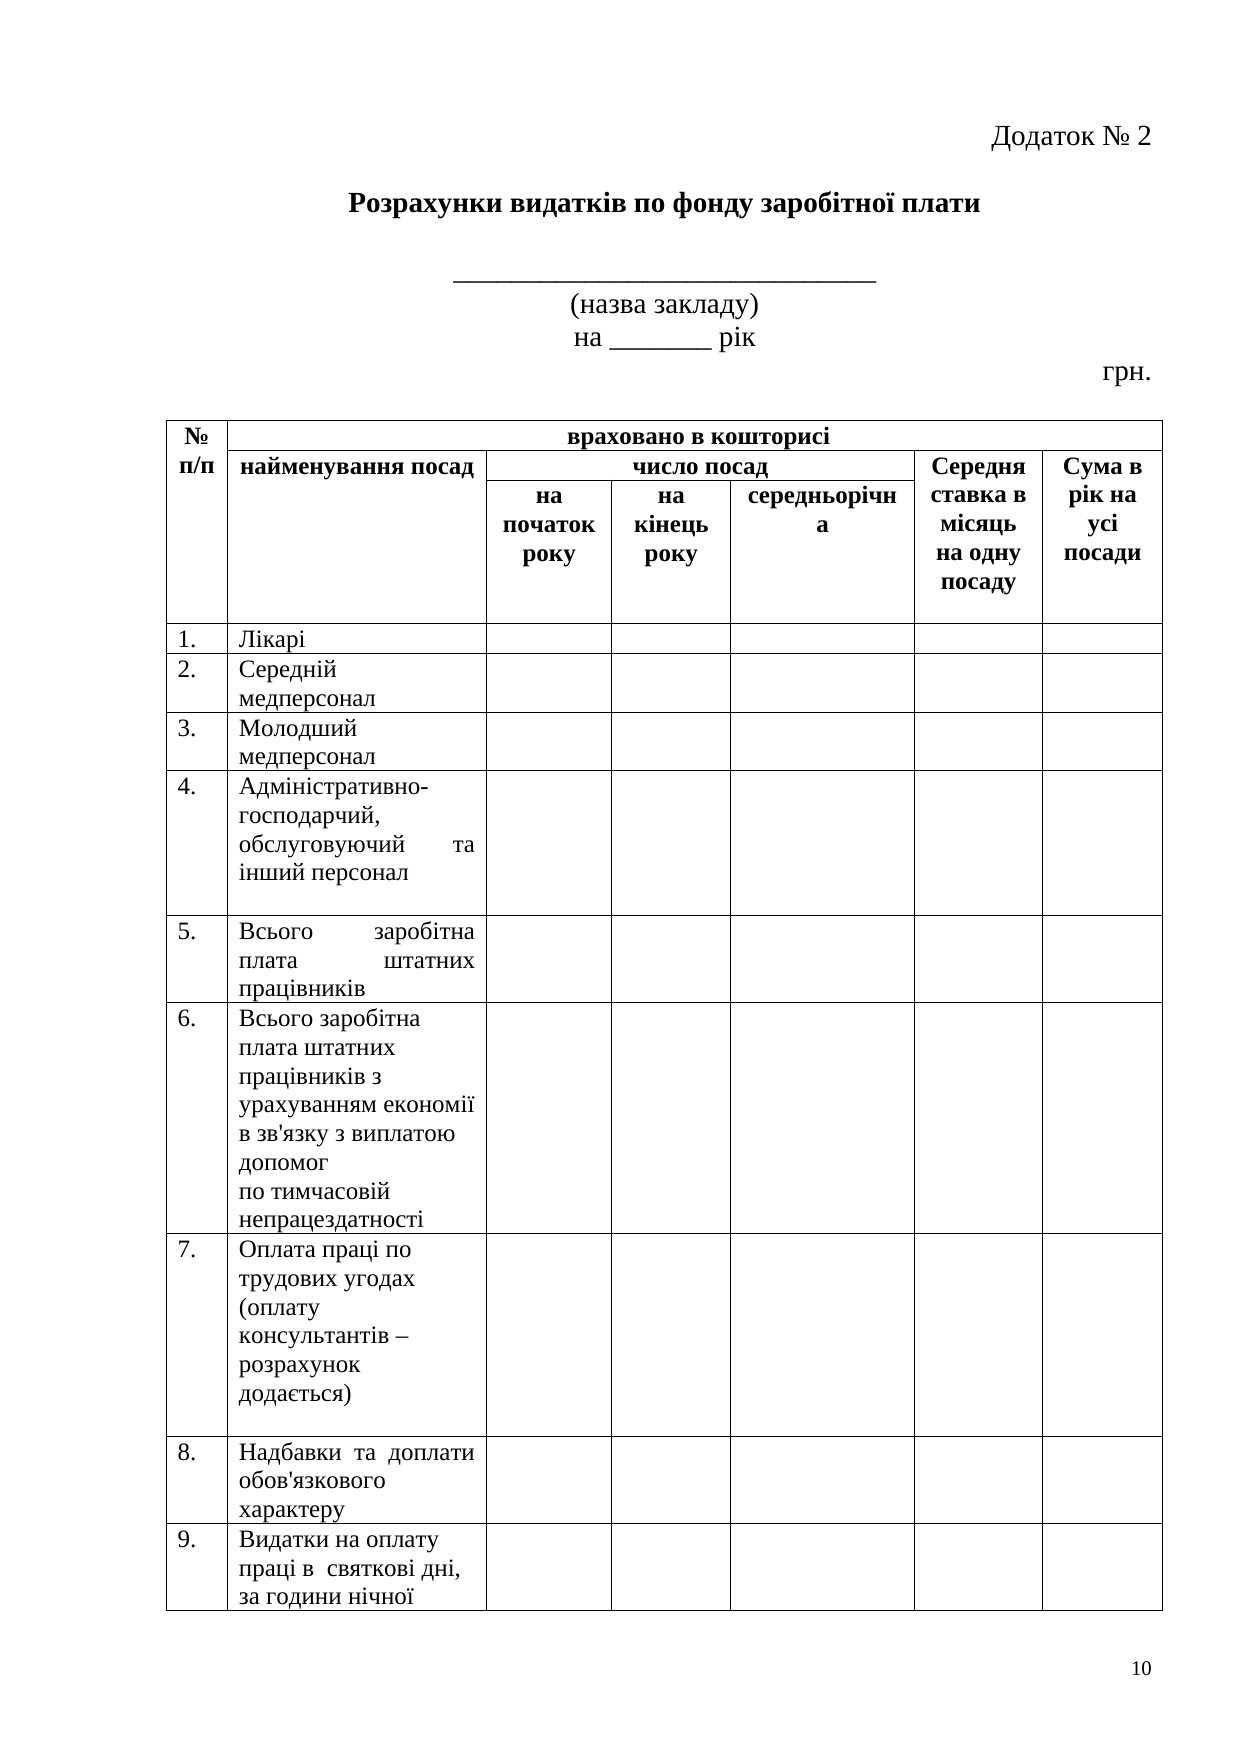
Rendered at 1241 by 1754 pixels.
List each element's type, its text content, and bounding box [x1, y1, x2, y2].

table_cell [612, 1437, 730, 1523]
table_cell [1043, 1234, 1162, 1436]
table_cell [612, 1003, 730, 1233]
table_cell [915, 1234, 1042, 1436]
table_cell 8. [167, 1437, 227, 1523]
table_cell [731, 916, 914, 1002]
table_cell [731, 713, 914, 770]
table_cell 2. [167, 654, 227, 712]
table_cell [487, 713, 611, 770]
table_cell [612, 624, 730, 653]
table_cell [487, 1234, 611, 1436]
table_cell Оплата праці по трудових угодах (оплату консультантів –розрахунок додається) [228, 1234, 486, 1436]
table_cell [612, 1234, 730, 1436]
table_header враховано в кошторисі [228, 421, 1162, 450]
table_cell найменування посад [228, 451, 486, 623]
table_cell Середній медперсонал [228, 654, 486, 712]
table_cell Середня ставка в місяць на одну посаду [915, 451, 1042, 623]
table_cell Адміністративно-господарчий, обслуговуючий та інший персонал [228, 771, 486, 915]
table_cell 9. [167, 1524, 227, 1610]
table_cell середньорічна [731, 481, 914, 623]
table_cell [487, 654, 611, 712]
table_header № п/п [167, 421, 227, 623]
table_cell [1043, 1003, 1162, 1233]
table_cell [612, 1524, 730, 1610]
table_cell [915, 1437, 1042, 1523]
table_cell [1043, 654, 1162, 712]
table_cell [915, 771, 1042, 915]
table_cell [487, 1003, 611, 1233]
table_cell [915, 1003, 1042, 1233]
table_cell [1043, 713, 1162, 770]
table_cell [915, 654, 1042, 712]
table_cell [915, 916, 1042, 1002]
table_cell Надбавки та доплати обов'язкового характеру [228, 1437, 486, 1523]
table_cell [487, 624, 611, 653]
text на _______ рік [177, 319, 1152, 353]
table_cell [612, 771, 730, 915]
table_cell на кінець року [612, 481, 730, 623]
text грн. [177, 353, 1152, 386]
table_cell Всього заробітна плата штатних працівників [228, 916, 486, 1002]
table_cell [228, 1524, 486, 1610]
table_cell 7. [167, 1234, 227, 1436]
table_cell [731, 1437, 914, 1523]
table_cell 6. [167, 1003, 227, 1233]
table_cell [731, 624, 914, 653]
text Додаток № 2 [177, 118, 1152, 152]
table_cell 1. [167, 624, 227, 653]
text _____________________________ [177, 252, 1152, 286]
table_cell [487, 771, 611, 915]
text (назва закладу) [177, 286, 1152, 319]
table_cell [1043, 771, 1162, 915]
table_cell [731, 1524, 914, 1610]
table_cell [612, 713, 730, 770]
table_cell [612, 654, 730, 712]
table_cell [487, 1437, 611, 1523]
table_cell Всього заробітна плата штатних працівників з урахуванням економії в зв'язку з виплатою допомог по тимчасовій непрацездатності [228, 1003, 486, 1233]
table_cell 4. [167, 771, 227, 915]
table_cell [731, 654, 914, 712]
table_cell [1043, 624, 1162, 653]
table_cell [612, 916, 730, 1002]
table_cell [1043, 916, 1162, 1002]
table_cell [731, 771, 914, 915]
table_cell [487, 916, 611, 1002]
table_cell [915, 713, 1042, 770]
table_cell на початок року [487, 481, 611, 623]
table_cell 5. [167, 916, 227, 1002]
table_cell [915, 624, 1042, 653]
table_cell Лікарі [228, 624, 486, 653]
table_cell [1043, 1524, 1162, 1610]
table_cell [731, 1003, 914, 1233]
table_cell 3. [167, 713, 227, 770]
table_cell [915, 1524, 1042, 1610]
table_cell [487, 1524, 611, 1610]
text Розрахунки видатків по фонду заробітної плати [177, 185, 1152, 219]
table_cell [1043, 1437, 1162, 1523]
table_cell Сума в рік на усі посади [1043, 451, 1162, 623]
table_cell Молодший медперсонал [228, 713, 486, 770]
table_cell [731, 1234, 914, 1436]
table_cell число посад [487, 451, 914, 479]
